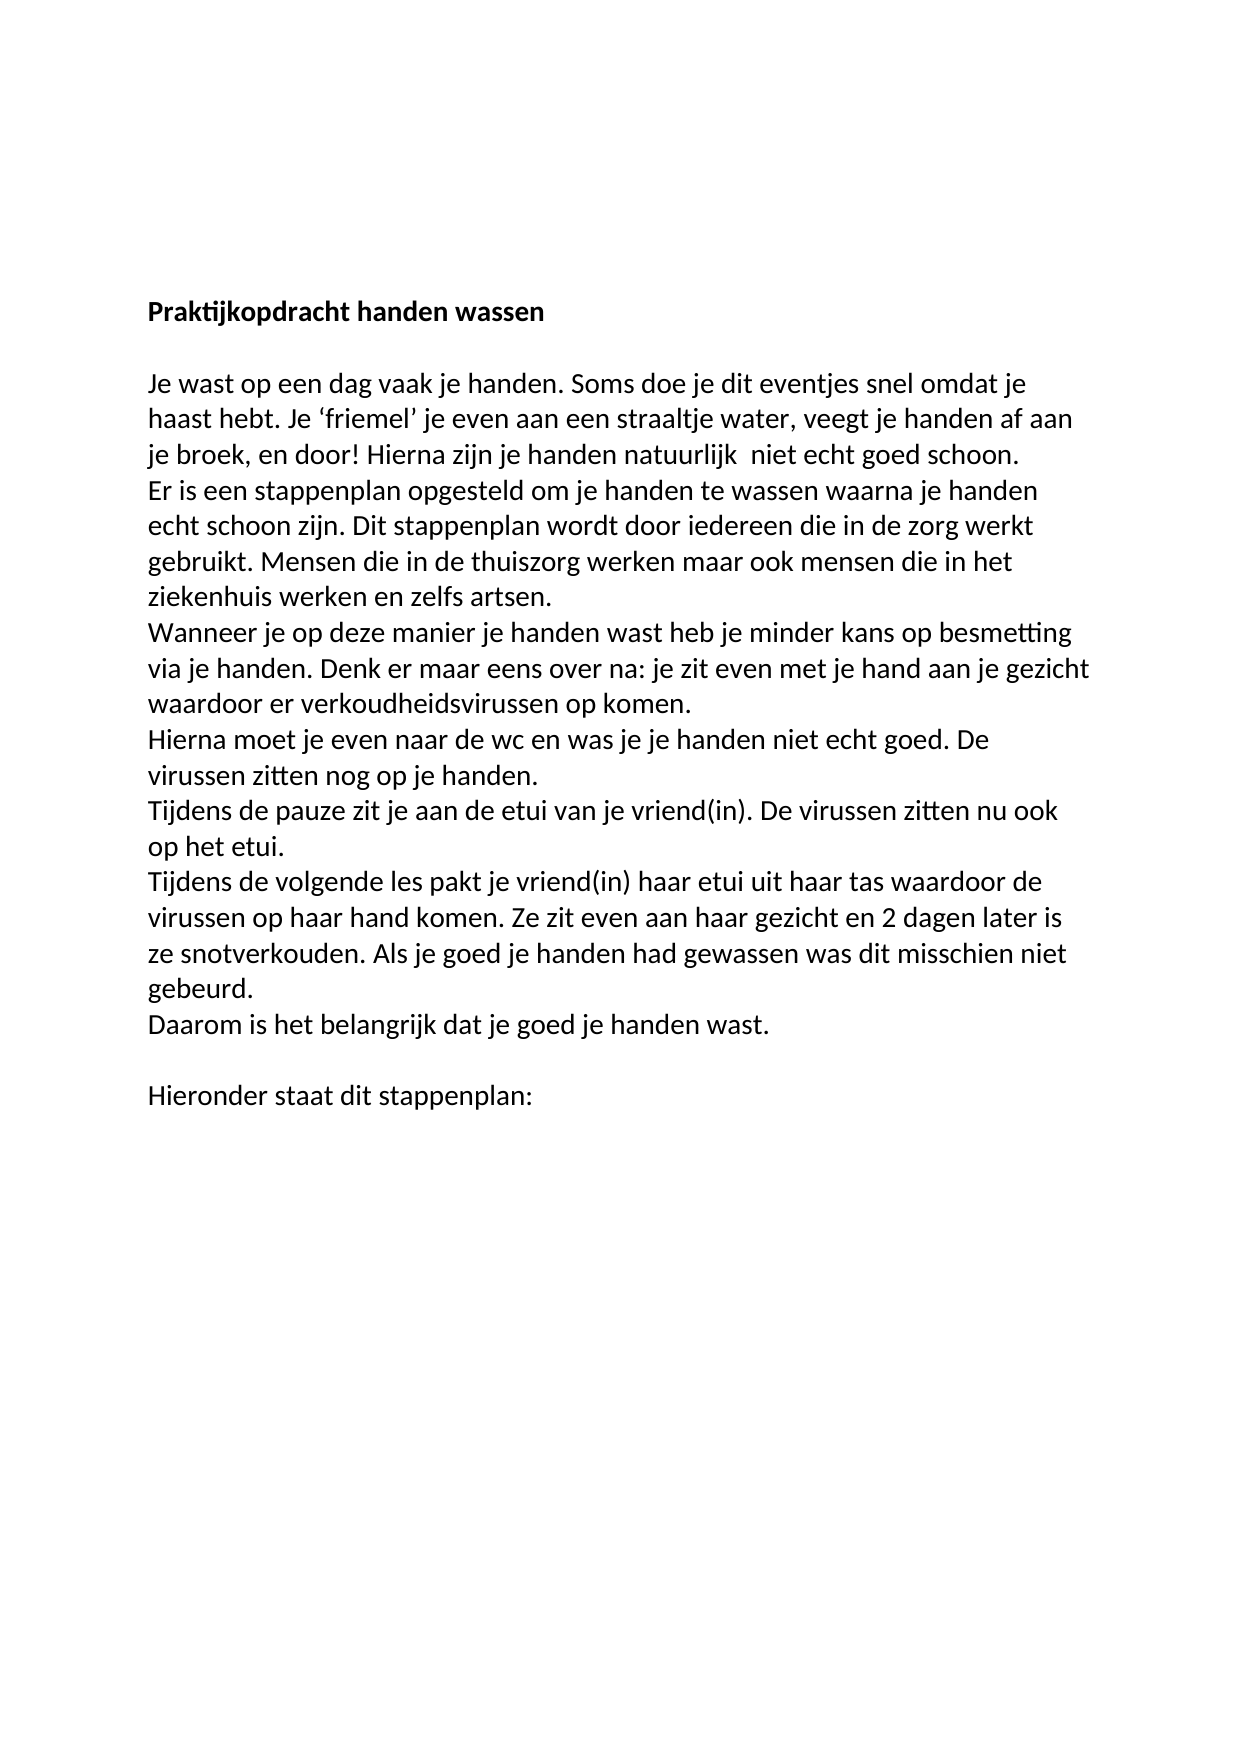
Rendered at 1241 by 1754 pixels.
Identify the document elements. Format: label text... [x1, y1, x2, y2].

text Daarom is het belangrijk dat je goed je handen wast. [148, 1006, 1093, 1042]
text Tijdens de pauze zit je aan de etui van je vriend(in). De virussen zitten nu ook op het etui. [148, 792, 1093, 863]
text Tijdens de volgende les pakt je vriend(in) haar etui uit haar tas waardoor de virussen op haar hand komen. Ze zit even aan haar gezicht en 2 dagen later is ze snotverkouden. Als je goed je handen had gewassen was dit misschien niet gebeurd. [148, 863, 1093, 1006]
text Je wast op een dag vaak je handen. Soms doe je dit eventjes snel omdat je haast hebt. Je ‘friemel’ je even aan een straaltje water, veegt je handen af aan je broek, en door! Hierna zijn je handen natuurlijk niet echt goed schoon. [148, 365, 1093, 472]
text Er is een stappenplan opgesteld om je handen te wassen waarna je handen echt schoon zijn. Dit stappenplan wordt door iedereen die in de zorg werkt gebruikt. Mensen die in de thuiszorg werken maar ook mensen die in het ziekenhuis werken en zelfs artsen. [148, 472, 1093, 614]
text Praktijkopdracht handen wassen [148, 293, 1093, 329]
text Hieronder staat dit stappenplan: [148, 1077, 1093, 1113]
text Wanneer je op deze manier je handen wast heb je minder kans op besmetting via je handen. Denk er maar eens over na: je zit even met je hand aan je gezicht waardoor er verkoudheidsvirussen op komen. [148, 614, 1093, 721]
text Hierna moet je even naar de wc en was je je handen niet echt goed. De virussen zitten nog op je handen. [148, 721, 1093, 792]
